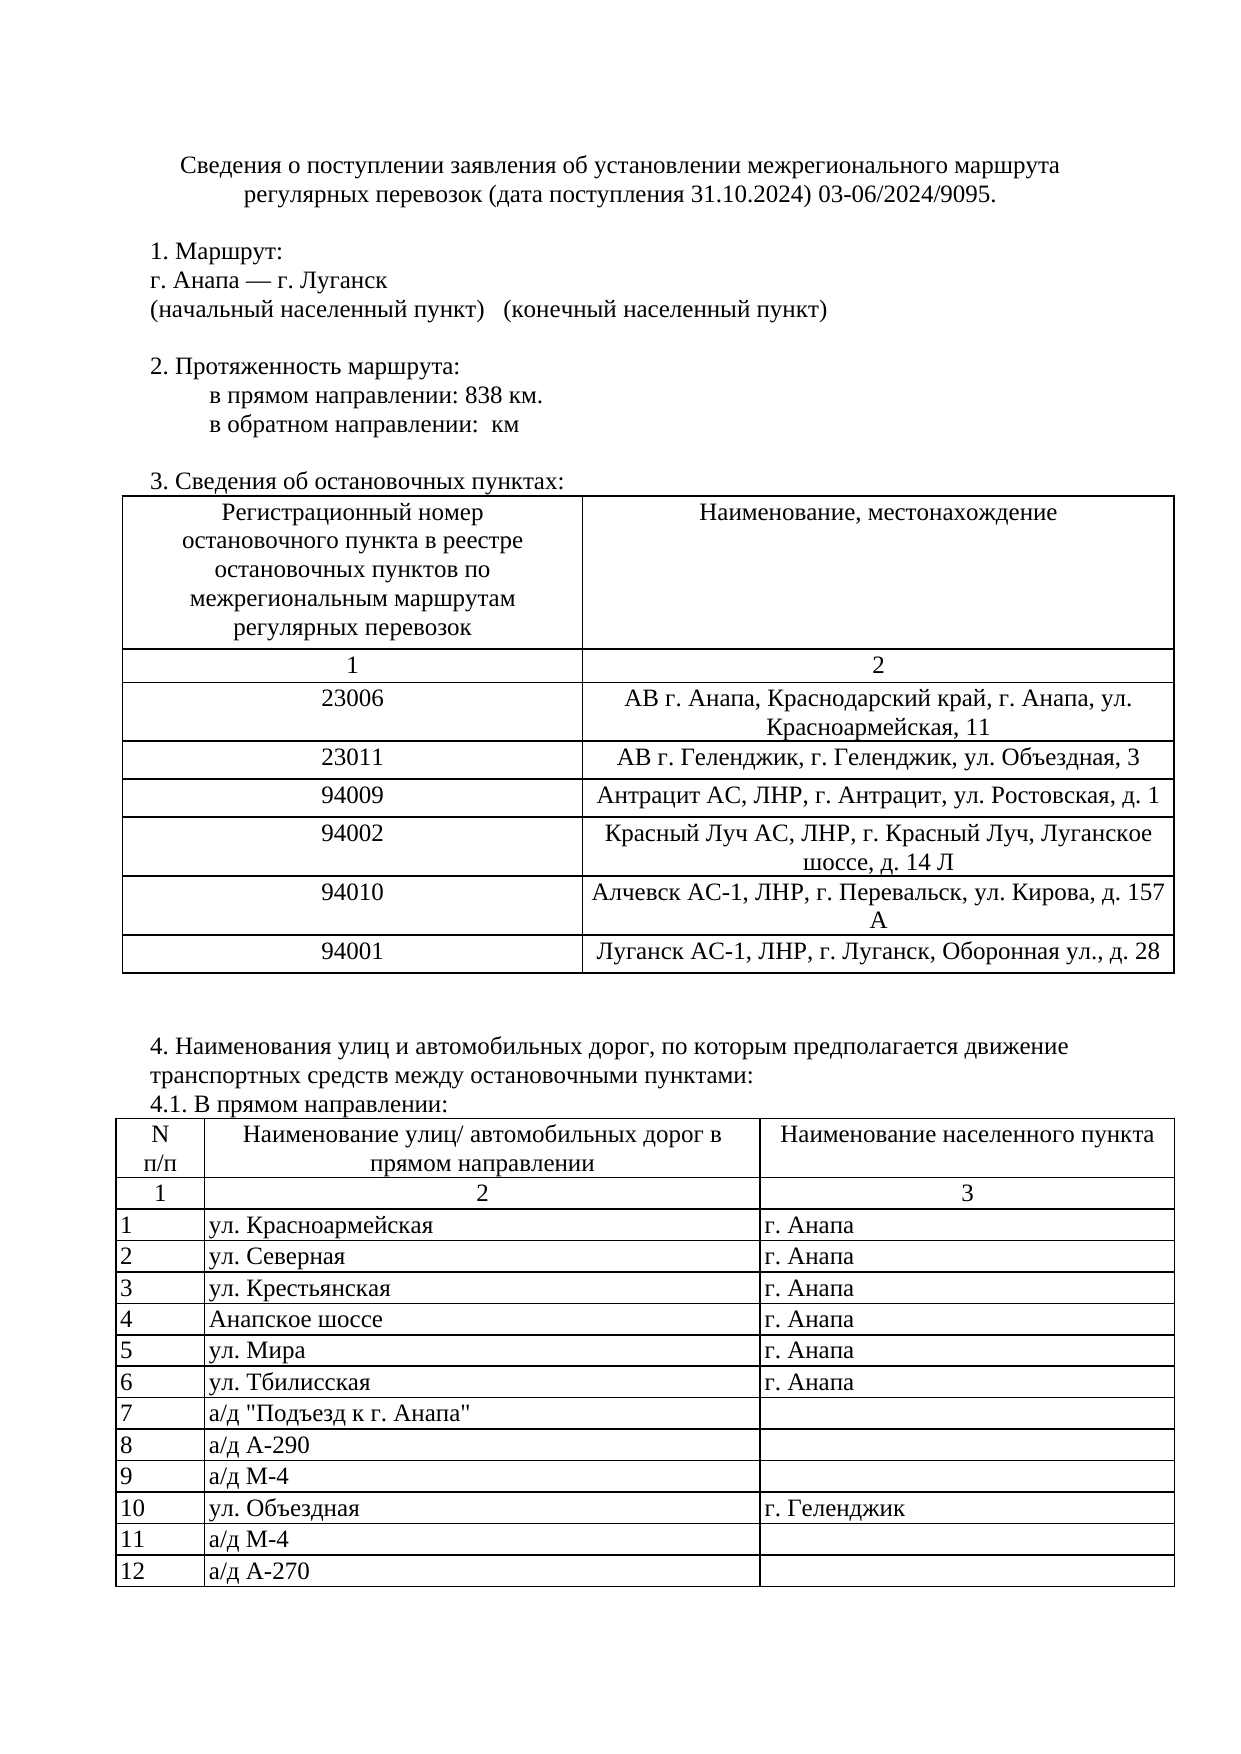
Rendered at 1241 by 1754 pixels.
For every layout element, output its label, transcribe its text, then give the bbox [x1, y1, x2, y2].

table_cell г. Анапа [761, 1273, 1174, 1302]
table_cell 3 [117, 1273, 204, 1302]
table_cell 5 [117, 1336, 204, 1365]
table_cell Анапское шоссе [205, 1304, 759, 1334]
table_cell ул. Северная [205, 1241, 759, 1271]
table_cell АВ г. Геленджик, г. Геленджик, ул. Объездная, 3 [583, 742, 1173, 778]
table_cell г. Анапа [761, 1336, 1174, 1365]
table_cell 7 [117, 1398, 204, 1428]
table_cell ул. Объездная [205, 1493, 759, 1523]
table_cell г. Анапа [761, 1210, 1174, 1239]
table_cell 11 [117, 1524, 204, 1554]
table_cell 9 [117, 1461, 204, 1491]
table_header N п/п [117, 1119, 204, 1177]
table_cell АВ г. Анапа, Краснодарский край, г. Анапа, ул. Красноармейская, 11 [583, 683, 1173, 740]
table_cell 10 [117, 1493, 204, 1523]
table_cell а/д М-4 [205, 1461, 759, 1491]
table_cell Луганск АС-1, ЛНР, г. Луганск, Оборонная ул., д. 28 [583, 936, 1173, 972]
text 4.1. В прямом направлении: [150, 1089, 1090, 1118]
table_cell Алчевск АС-1, ЛНР, г. Перевальск, ул. Кирова, д. 157 А [583, 877, 1173, 934]
table_cell 2 [205, 1178, 759, 1208]
text (начальный населенный пункт) (конечный населенный пункт) [150, 294, 1090, 322]
table_cell 94009 [123, 780, 582, 816]
text 2. Протяженность маршрута: [150, 351, 1090, 380]
table_cell 6 [117, 1367, 204, 1397]
table_cell г. Геленджик [761, 1493, 1174, 1523]
table_cell 3 [761, 1178, 1174, 1208]
table_cell г. Анапа [761, 1367, 1174, 1397]
table_cell 1 [117, 1178, 204, 1208]
table_header Регистрационный номер остановочного пункта в реестре остановочных пунктов по межрегиональным маршрутам регулярных перевозок [123, 497, 582, 648]
table_header Наименование, местонахождение [583, 497, 1173, 648]
table_cell 94001 [123, 936, 582, 972]
table_cell а/д "Подъезд к г. Анапа" [205, 1398, 759, 1428]
table_cell [761, 1430, 1174, 1460]
table_cell а/д А-270 [205, 1556, 759, 1586]
table_cell 94002 [123, 818, 582, 875]
table_cell а/д М-4 [205, 1524, 759, 1554]
table_cell 1 [123, 650, 582, 681]
table_cell 2 [117, 1241, 204, 1271]
table_cell [761, 1524, 1174, 1554]
table_cell ул. Мира [205, 1336, 759, 1365]
table_cell ул. Крестьянская [205, 1273, 759, 1302]
table_cell 4 [117, 1304, 204, 1334]
table_cell [761, 1461, 1174, 1491]
table_cell 23006 [123, 683, 582, 740]
text г. Анапа — г. Луганск [150, 265, 1090, 294]
table_cell Красный Луч АС, ЛНР, г. Красный Луч, Луганское шоссе, д. 14 Л [583, 818, 1173, 875]
table_cell Антрацит АС, ЛНР, г. Антрацит, ул. Ростовская, д. 1 [583, 780, 1173, 816]
text 1. Маршрут: [150, 236, 1090, 265]
table_cell а/д А-290 [205, 1430, 759, 1460]
table_cell 12 [117, 1556, 204, 1586]
text 4. Наименования улиц и автомобильных дорог, по которым предполагается движение транспортных средств между остановочными пунктами: [150, 1031, 1090, 1089]
table_cell 8 [117, 1430, 204, 1460]
table_cell 23011 [123, 742, 582, 778]
table_cell 2 [583, 650, 1173, 681]
table_cell [761, 1398, 1174, 1428]
text в прямом направлении: 838 км. [150, 380, 1090, 409]
text 3. Сведения об остановочных пунктах: [150, 466, 1090, 495]
table_header Наименование улиц/ автомобильных дорог в прямом направлении [205, 1119, 759, 1177]
table_cell г. Анапа [761, 1241, 1174, 1271]
table_cell 1 [117, 1210, 204, 1239]
table_header Наименование населенного пункта [761, 1119, 1174, 1177]
table_cell [761, 1556, 1174, 1586]
table_cell ул. Тбилисская [205, 1367, 759, 1397]
table_cell 94010 [123, 877, 582, 934]
table_cell г. Анапа [761, 1304, 1174, 1334]
text Сведения о поступлении заявления об установлении межрегионального маршрута регулярных перевозок (дата поступления 31.10.2024) 03-06/2024/9095. [150, 150, 1090, 207]
text в обратном направлении: км [150, 409, 1090, 437]
table_cell ул. Красноармейская [205, 1210, 759, 1239]
